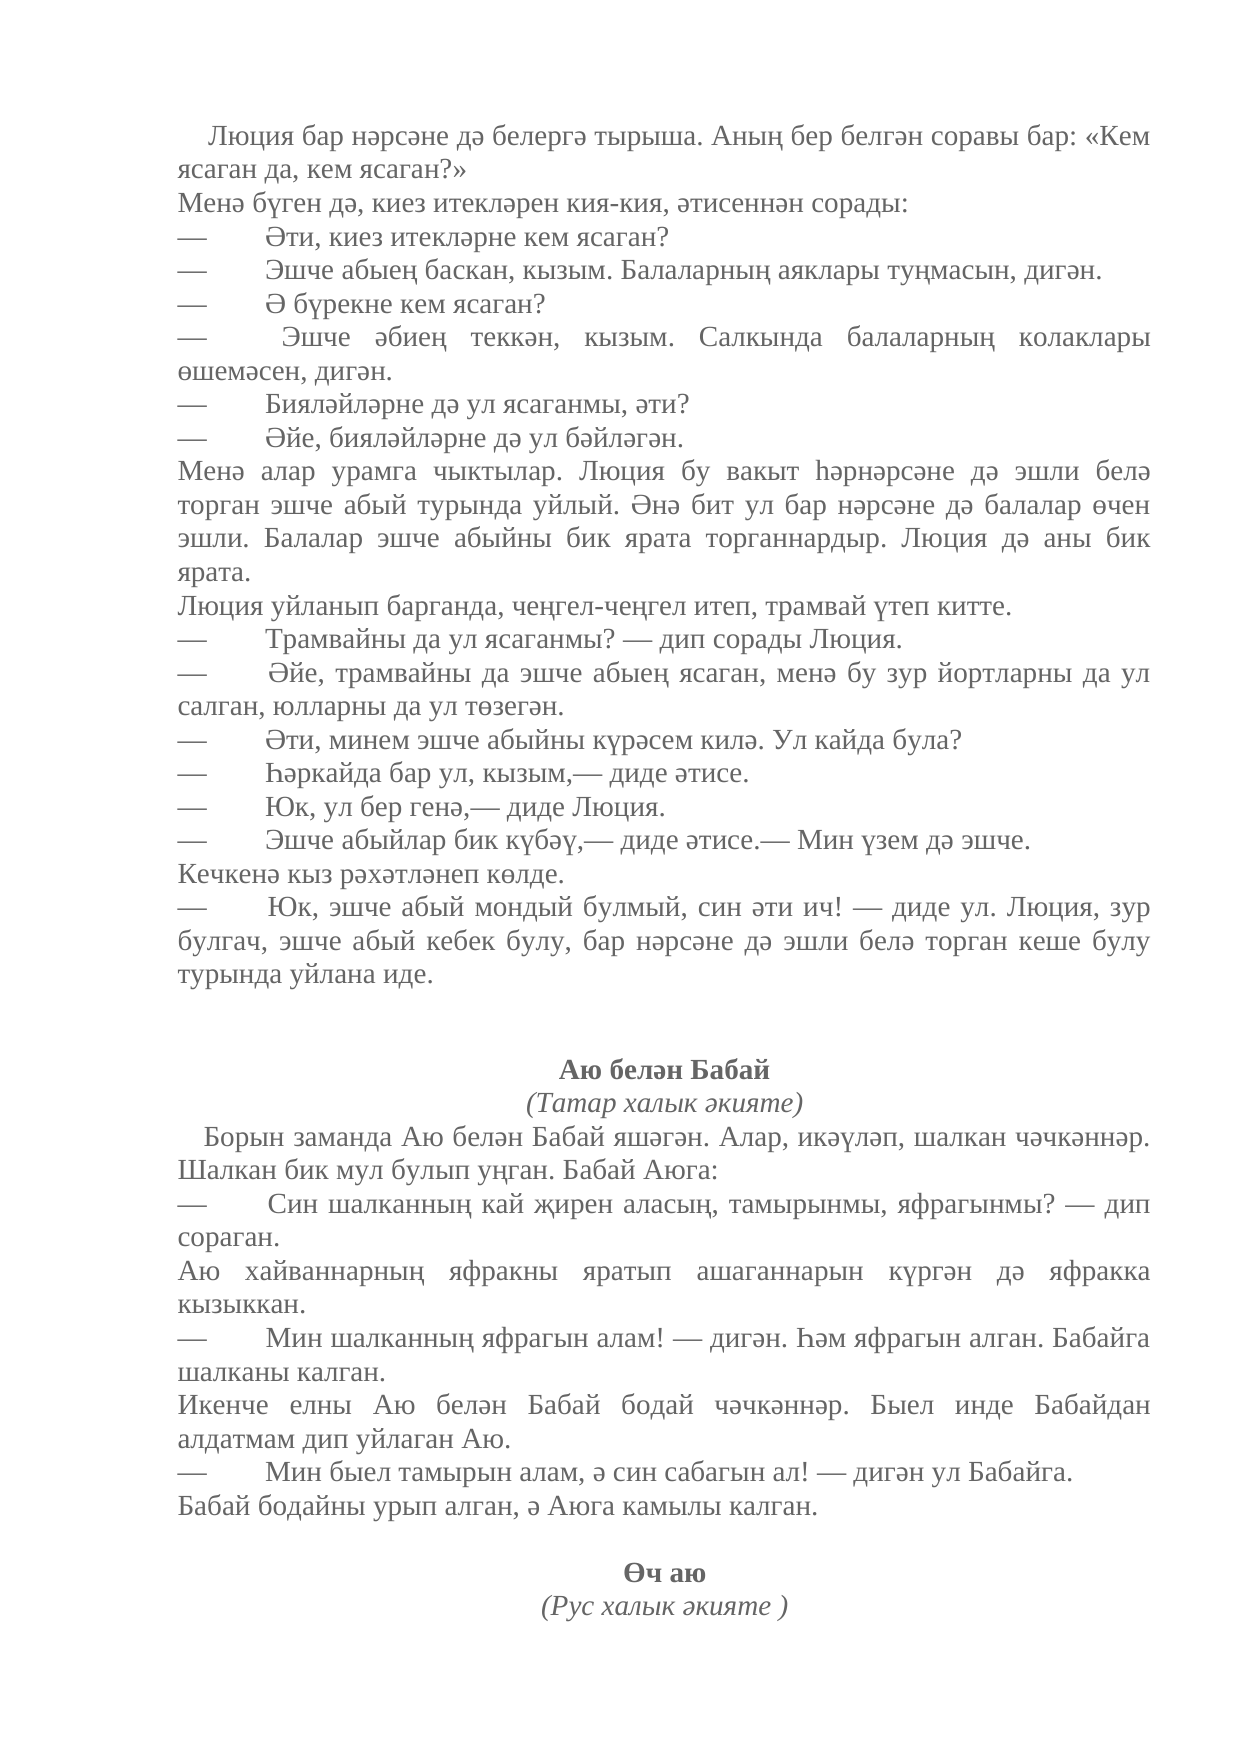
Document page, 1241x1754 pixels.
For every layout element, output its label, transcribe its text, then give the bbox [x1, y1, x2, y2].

text Менә алар урамга чыктылар. Люция бу вакыт һәрнәрсәне дә эшли белә торган эшче абый турында уйлый. Әнә бит ул бар нәрсәне дә балалар өчен эшли. Балалар эшче абыйны бик ярата торганнардыр. Люция дә аны бик ярата. [177, 453, 1152, 588]
text (Татар халык әкияте) [177, 1085, 1152, 1119]
text — Юк, эшче абый мондый булмый, син әти ич! — диде ул. Люция, зур булгач, эшче абый кебек булу, бар нәрсәне дә эшли белә торган кеше булу турында уйлана иде. [177, 889, 1152, 990]
text Бабай бодайны урып алган, ә Аюга камылы калган. [177, 1488, 1152, 1521]
text Кечкенә кыз рәхәтләнеп көлде. [177, 856, 1152, 889]
text — Юк, ул бер генә,— диде Люция. [177, 789, 1152, 822]
text (Рус халык әкияте ) [177, 1588, 1152, 1622]
text — Эшче абыең баскан, кызым. Балаларның аяклары туңмасын, дигән. [177, 252, 1152, 286]
text — Бияләйләрне дә ул ясаганмы, әти? [177, 386, 1152, 420]
text Өч аю [177, 1555, 1152, 1588]
text Аю хайваннарның яфракны яратып ашаганнарын күргән дә яфракка кызыккан. [177, 1253, 1152, 1320]
text — Ә бүрекне кем ясаган? [177, 286, 1152, 319]
text Менә бүген дә, киез итекләрен кия-кия, әтисеннән сорады: [177, 185, 1152, 219]
text Люция уйланып барганда, чеңгел-чеңгел итеп, трамвай үтеп китте. [177, 588, 1152, 621]
text — Һәркайда бар ул, кызым,— диде әтисе. [177, 755, 1152, 789]
text Аю белән Бабай [177, 1052, 1152, 1085]
text — Әти, минем эшче абыйны күрәсем килә. Ул кайда була? [177, 722, 1152, 755]
text — Әйе, бияләйләрне дә ул бәйләгән. [177, 420, 1152, 453]
text — Әти, киез итекләрне кем ясаган? [177, 219, 1152, 252]
text — Трамвайны да ул ясаганмы? — дип сорады Люция. [177, 621, 1152, 655]
text — Эшче абыйлар бик күбәү,— диде әтисе.— Мин үзем дә эшче. [177, 822, 1152, 856]
text — Син шалканның кай җирен аласың, тамырынмы, яфрагынмы? — дип сораган. [177, 1186, 1152, 1253]
text Икенче елны Аю белән Бабай бодай чәчкәннәр. Быел инде Бабайдан алдатмам дип уйлаган Аю. [177, 1387, 1152, 1454]
text — Эшче әбиең теккән, кызым. Салкында балаларның колаклары өшемәсен, дигән. [177, 319, 1152, 386]
text — Мин шалканның яфрагын алам! — дигән. Һәм яфрагын алган. Бабайга шалканы калган. [177, 1320, 1152, 1387]
text — Әйе, трамвайны да эшче абыең ясаган, менә бу зур йортларны да ул салган, юлларны да ул төзегән. [177, 655, 1152, 722]
text Борын заманда Аю белән Бабай яшәгән. Алар, икәүләп, шалкан чәчкәннәр. Шалкан бик мул булып уңган. Бабай Аюга: [177, 1119, 1152, 1186]
text — Мин быел тамырын алам, ә син сабагын ал! — дигән ул Бабайга. [177, 1454, 1152, 1488]
text Люция бар нәрсәне дә белергә тырыша. Аның бер белгән соравы бар: «Кем ясаган да, кем ясаган?» [177, 118, 1152, 185]
